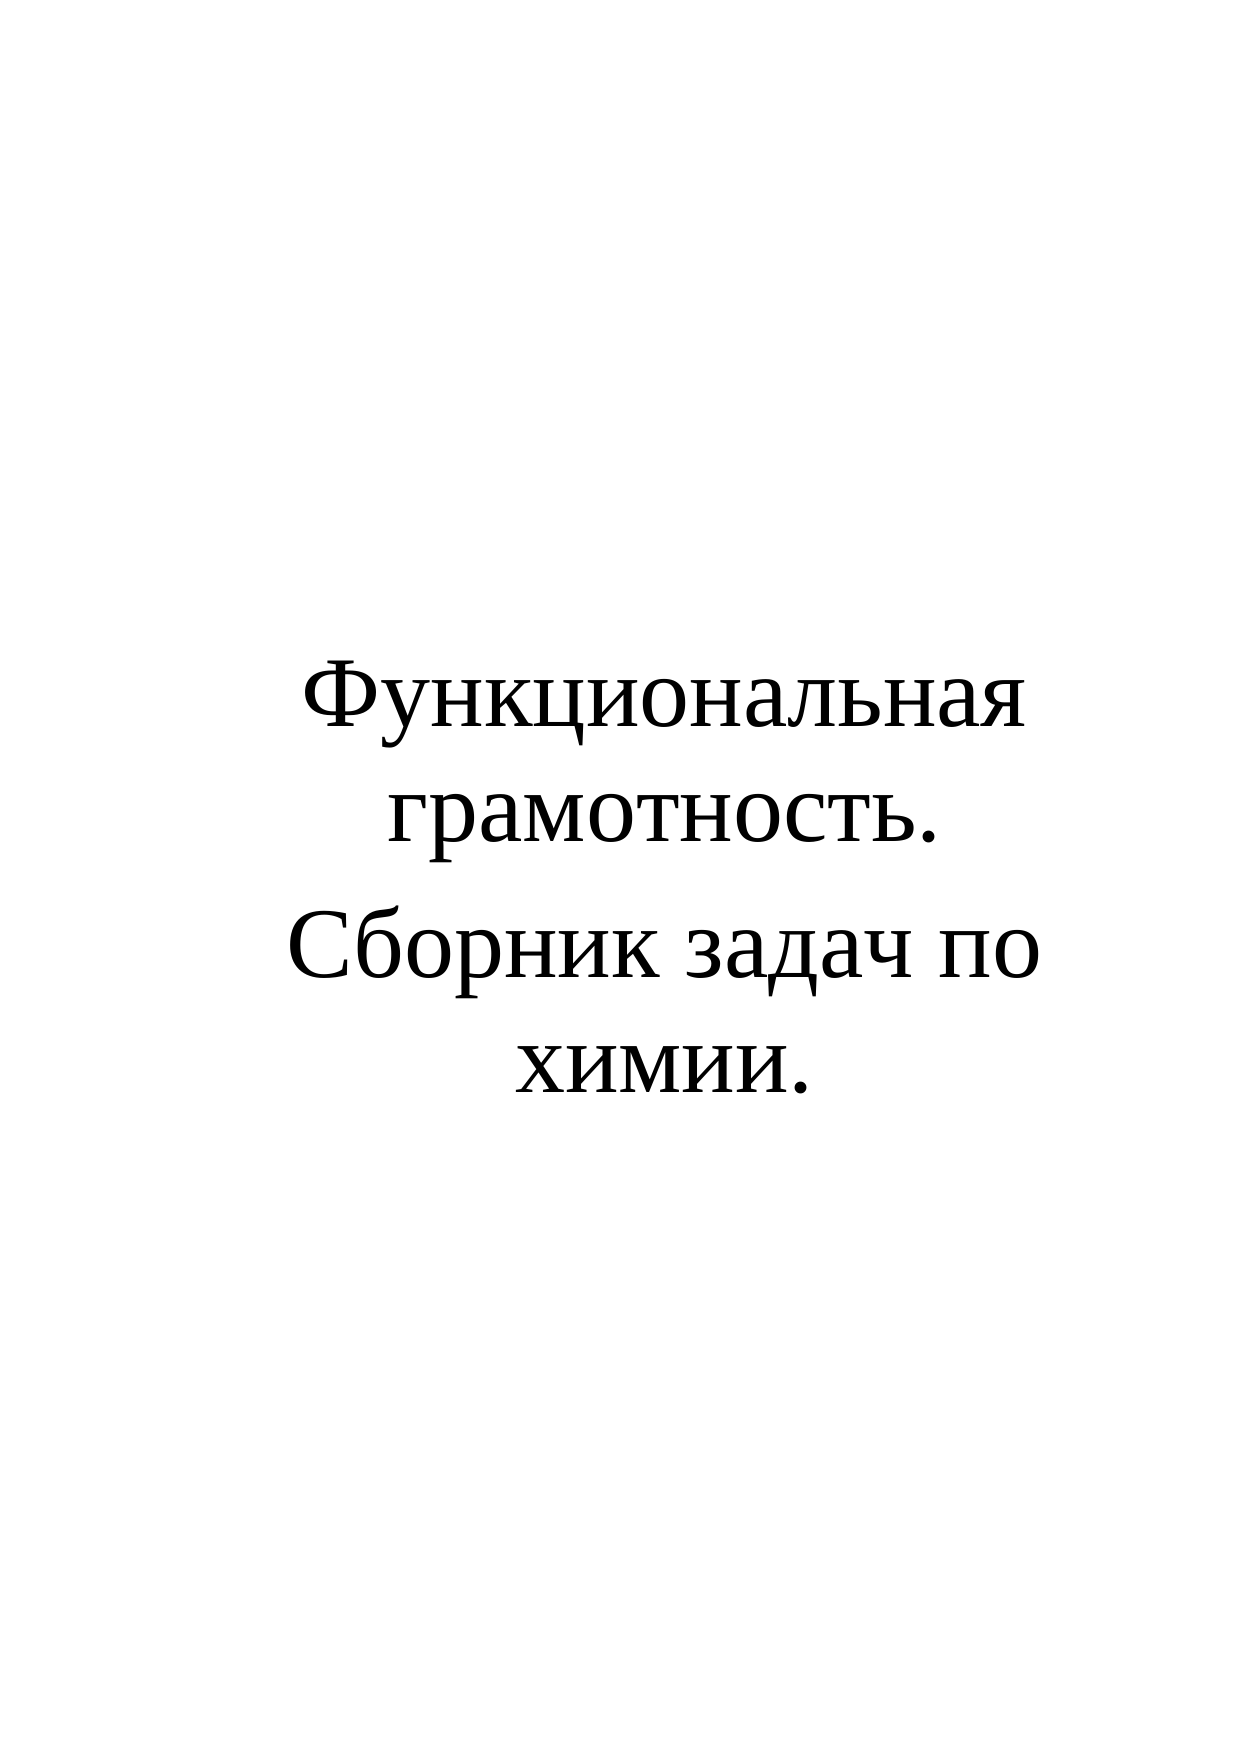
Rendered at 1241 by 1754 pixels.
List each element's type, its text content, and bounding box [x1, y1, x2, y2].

text Функциональная грамотность. [177, 633, 1152, 863]
text Сборник задач по химии. [177, 883, 1152, 1113]
